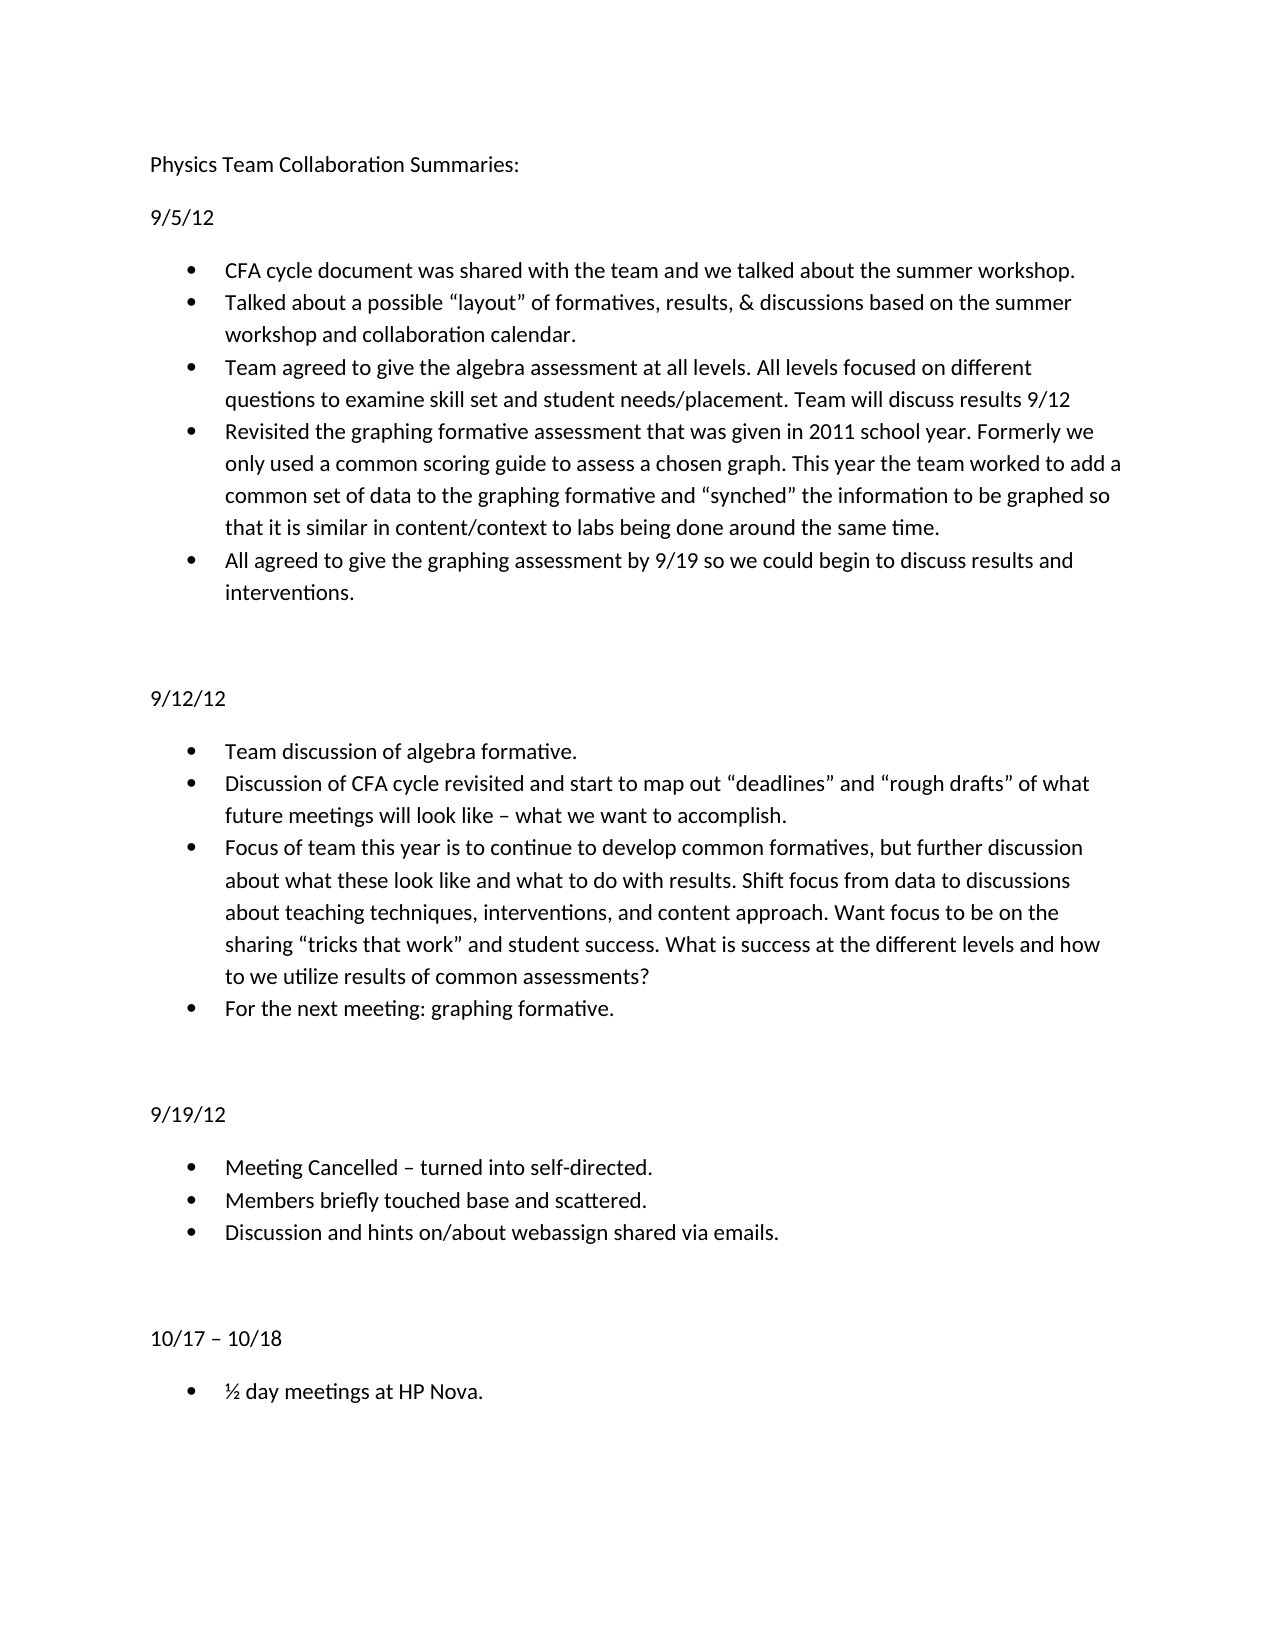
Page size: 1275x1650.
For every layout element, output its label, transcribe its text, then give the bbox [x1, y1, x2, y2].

list CFA cycle document was shared with the team and we talked about the summer workshop. [187, 256, 1125, 284]
list Members briefly touched base and scattered. [187, 1186, 1125, 1214]
text 10/17 – 10/18 [150, 1324, 1125, 1352]
list Team agreed to give the algebra assessment at all levels. All levels focused on different questions to examine skill set and student needs/placement. Team will discuss results 9/12 [187, 353, 1125, 413]
list For the next meeting: graphing formative. [187, 994, 1125, 1022]
list Team discussion of algebra formative. [187, 737, 1125, 765]
text 9/12/12 [150, 684, 1125, 712]
list All agreed to give the graphing assessment by 9/19 so we could begin to discuss results and interventions. [187, 546, 1125, 606]
list Discussion of CFA cycle revisited and start to map out “deadlines” and “rough drafts” of what future meetings will look like – what we want to accomplish. [187, 769, 1125, 829]
list ½ day meetings at HP Nova. [187, 1377, 1125, 1405]
list Focus of team this year is to continue to develop common formatives, but further discussion about what these look like and what to do with results. Shift focus from data to discussions about teaching techniques, interventions, and content approach. Want focus to be on the sharing “tricks that work” and student success. What is success at the different levels and how to we utilize results of common assessments? [187, 833, 1125, 990]
text Physics Team Collaboration Summaries: [150, 150, 1125, 178]
list Discussion and hints on/about webassign shared via emails. [187, 1218, 1125, 1246]
list Meeting Cancelled – turned into self-directed. [187, 1153, 1125, 1182]
list Revisited the graphing formative assessment that was given in 2011 school year. Formerly we only used a common scoring guide to assess a chosen graph. This year the team worked to add a common set of data to the graphing formative and “synched” the information to be graphed so that it is similar in content/context to labs being done around the same time. [187, 417, 1125, 542]
list Talked about a possible “layout” of formatives, results, & discussions based on the summer workshop and collaboration calendar. [187, 288, 1125, 348]
text 9/19/12 [150, 1101, 1125, 1128]
text 9/5/12 [150, 203, 1125, 231]
